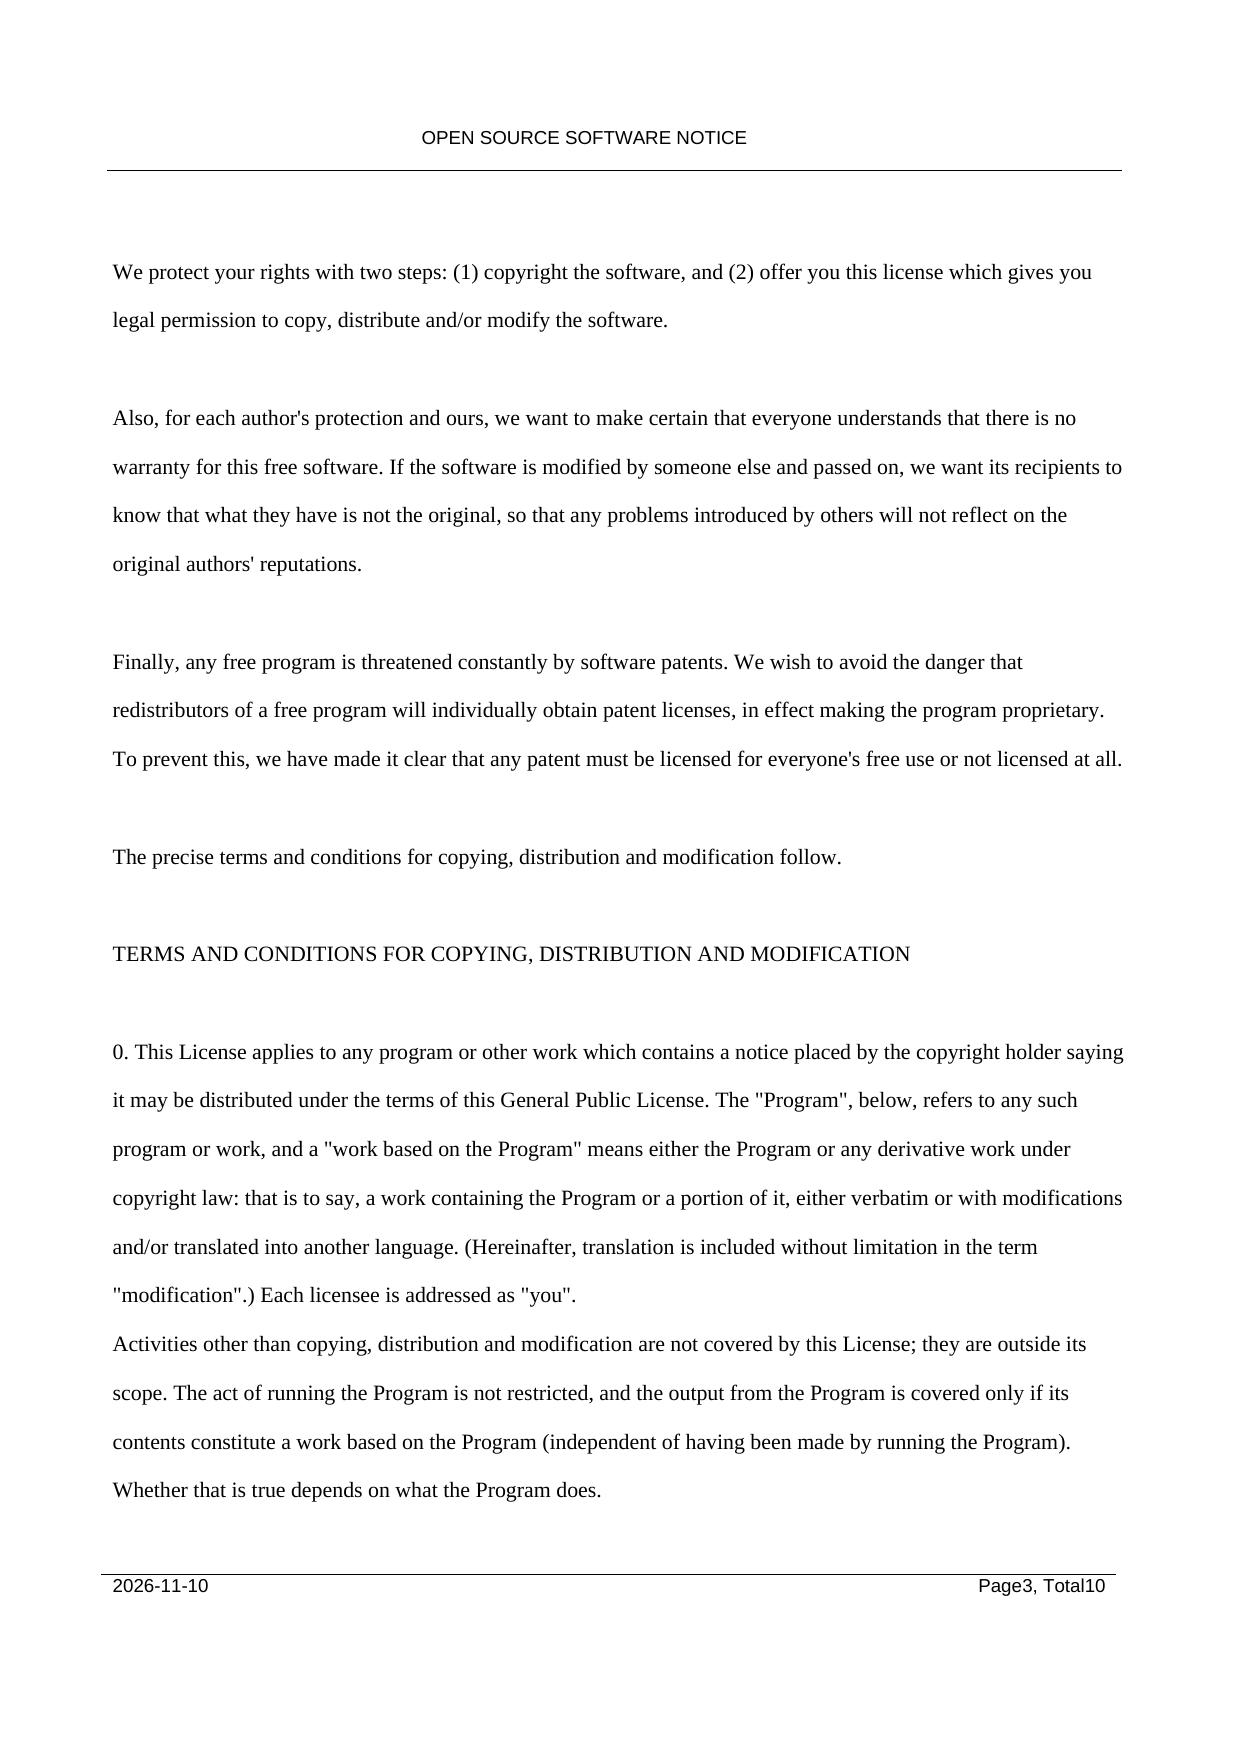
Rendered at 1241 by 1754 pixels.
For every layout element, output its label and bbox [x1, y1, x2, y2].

text [112, 206, 1128, 1506]
